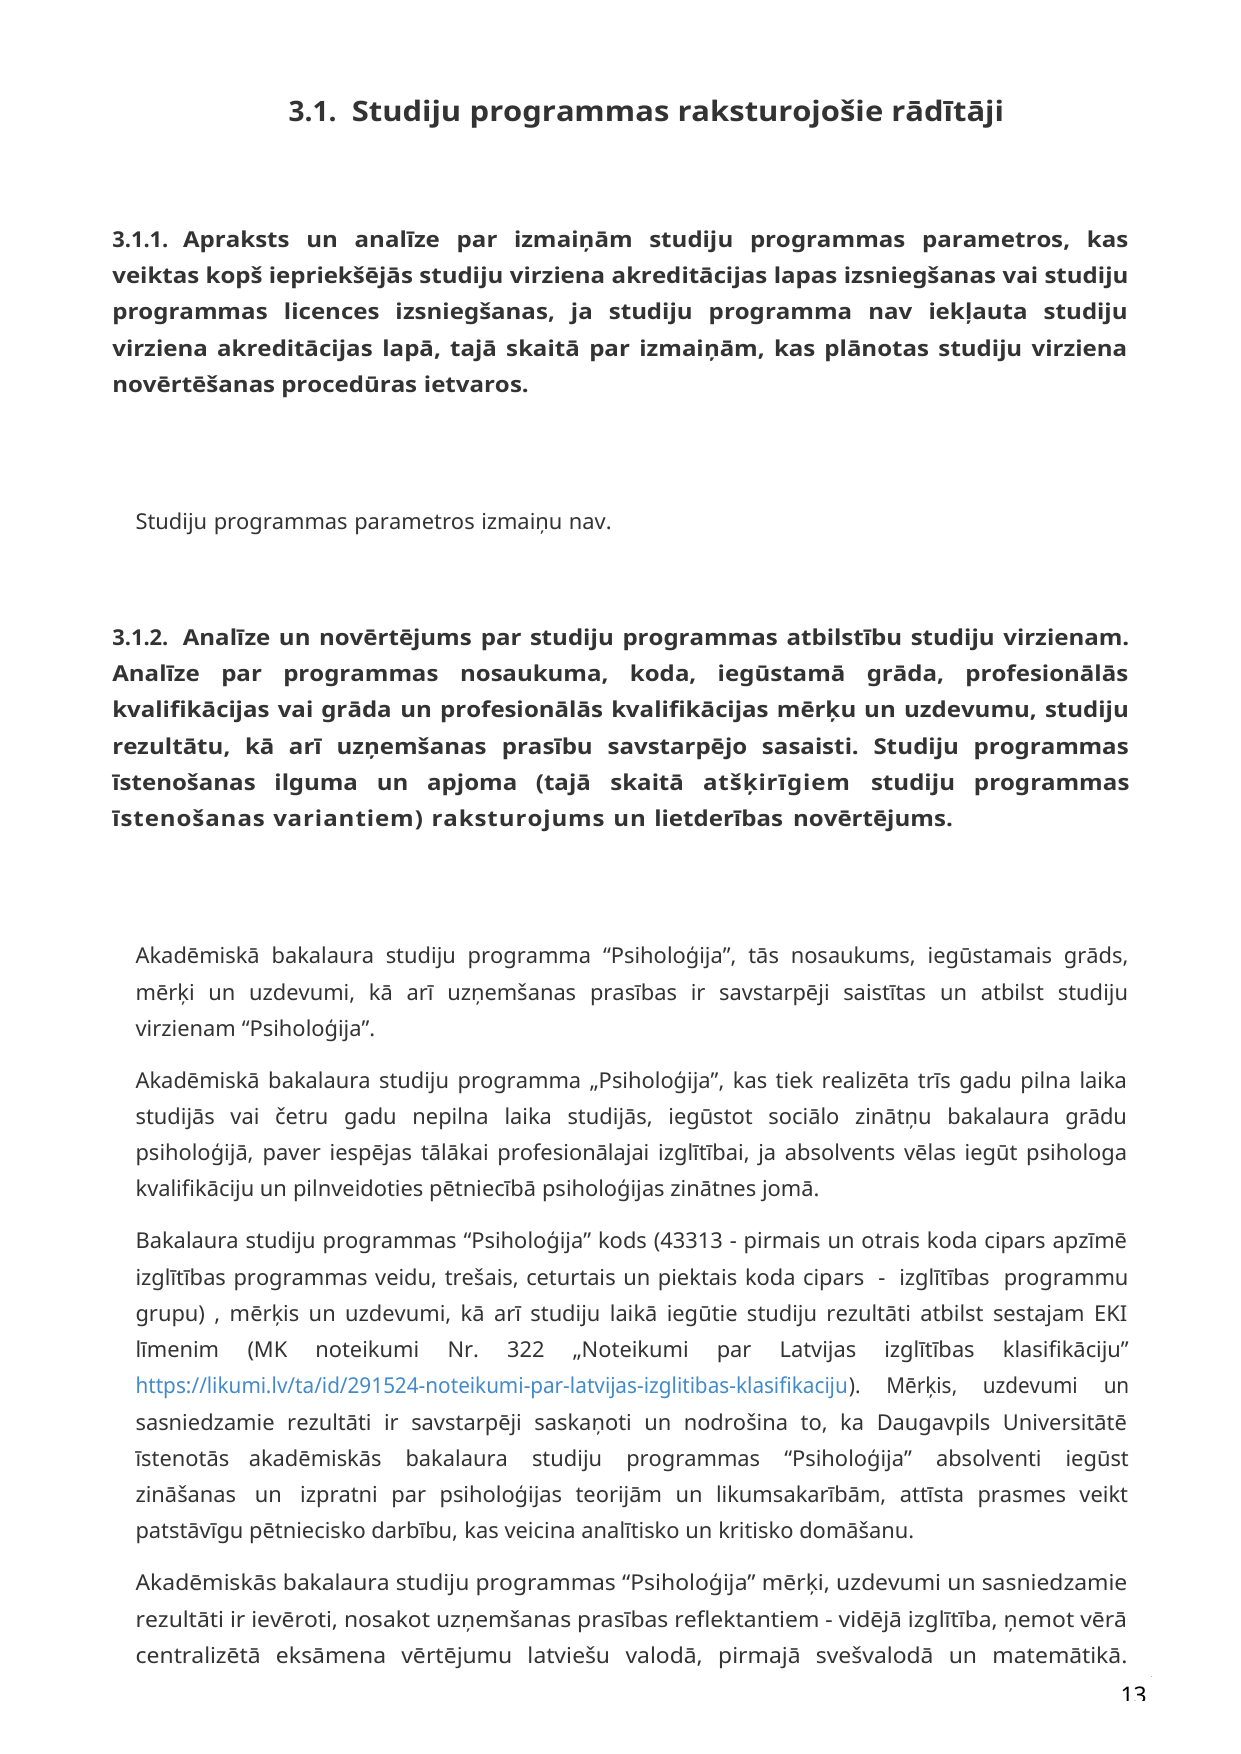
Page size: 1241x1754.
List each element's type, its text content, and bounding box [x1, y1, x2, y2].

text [135, 1567, 1129, 1669]
text Akadēmiskā bakalaura studiju programma „Psiholoģija”, kas tiek realizēta trīs gadu pilna laika studijās vai četru gadu nepilna laika studijās, iegūstot sociālo zinātņu bakalaura grādu psiholoģijā, paver iespējas tālākai profesionālajai izglītībai, ja absolvents vēlas iegūt psihologa kvaliﬁkāciju un pilnveidoties pētniecībā psiholoģijas zinātnes jomā. [135, 1065, 1129, 1203]
subtitle Studiju programmas raksturojošie rādītāji [288, 91, 1163, 130]
text Studiju programmas parametros izmaiņu nav. [135, 506, 1163, 536]
text Bakalaura studiju programmas “Psiholoģija” kods (43313 - pirmais un otrais koda cipars apzīmē izglītības programmas veidu, trešais, ceturtais un piektais koda cipars - izglītības programmu grupu) , mērķis un uzdevumi, kā arī studiju laikā iegūtie studiju rezultāti atbilst sestajam EKI līmenim (MK noteikumi Nr. 322 „Noteikumi par Latvijas izglītības klasiﬁkāciju” https://likumi.lv/ta/id/291524-noteikumi-par-latvijas-izglitibas-klasiﬁkaciju). Mērķis, uzdevumi un sasniedzamie rezultāti ir savstarpēji saskaņoti un nodrošina to, ka Daugavpils Universitātē īstenotās akadēmiskās bakalaura studiju programmas “Psiholoģija” absolventi iegūst zināšanas un izpratni par psiholoģijas teorijām un likumsakarībām, attīsta prasmes veikt patstāvīgu pētniecisko darbību, kas veicina analītisko un kritisko domāšanu. [135, 1225, 1129, 1545]
subtitle Apraksts un analīze par izmaiņām studiju programmas parametros, kas veiktas kopš iepriekšējās studiju virziena akreditācijas lapas izsniegšanas vai studiju programmas licences izsniegšanas, ja studiju programma nav iekļauta studiju virziena akreditācijas lapā, tajā skaitā par izmaiņām, kas plānotas studiju virziena novērtēšanas procedūras ietvaros. [112, 224, 1129, 399]
text Akadēmiskā bakalaura studiju programma “Psiholoģija”, tās nosaukums, iegūstamais grāds, mērķi un uzdevumi, kā arī uzņemšanas prasības ir savstarpēji saistītas un atbilst studiju virzienam “Psiholoģija”. [135, 940, 1129, 1042]
subtitle Analīze un novērtējums par studiju programmas atbilstību studiju virzienam. Analīze par programmas nosaukuma, koda, iegūstamā grāda, profesionālās kvaliﬁkācijas vai grāda un profesionālās kvaliﬁkācijas mērķu un uzdevumu, studiju rezultātu, kā arī uzņemšanas prasību savstarpējo sasaisti. Studiju programmas īstenošanas ilguma un apjoma (tajā skaitā atšķirīgiem studiju programmas īstenošanas variantiem) raksturojums un lietderības novērtējums. [112, 622, 1129, 833]
